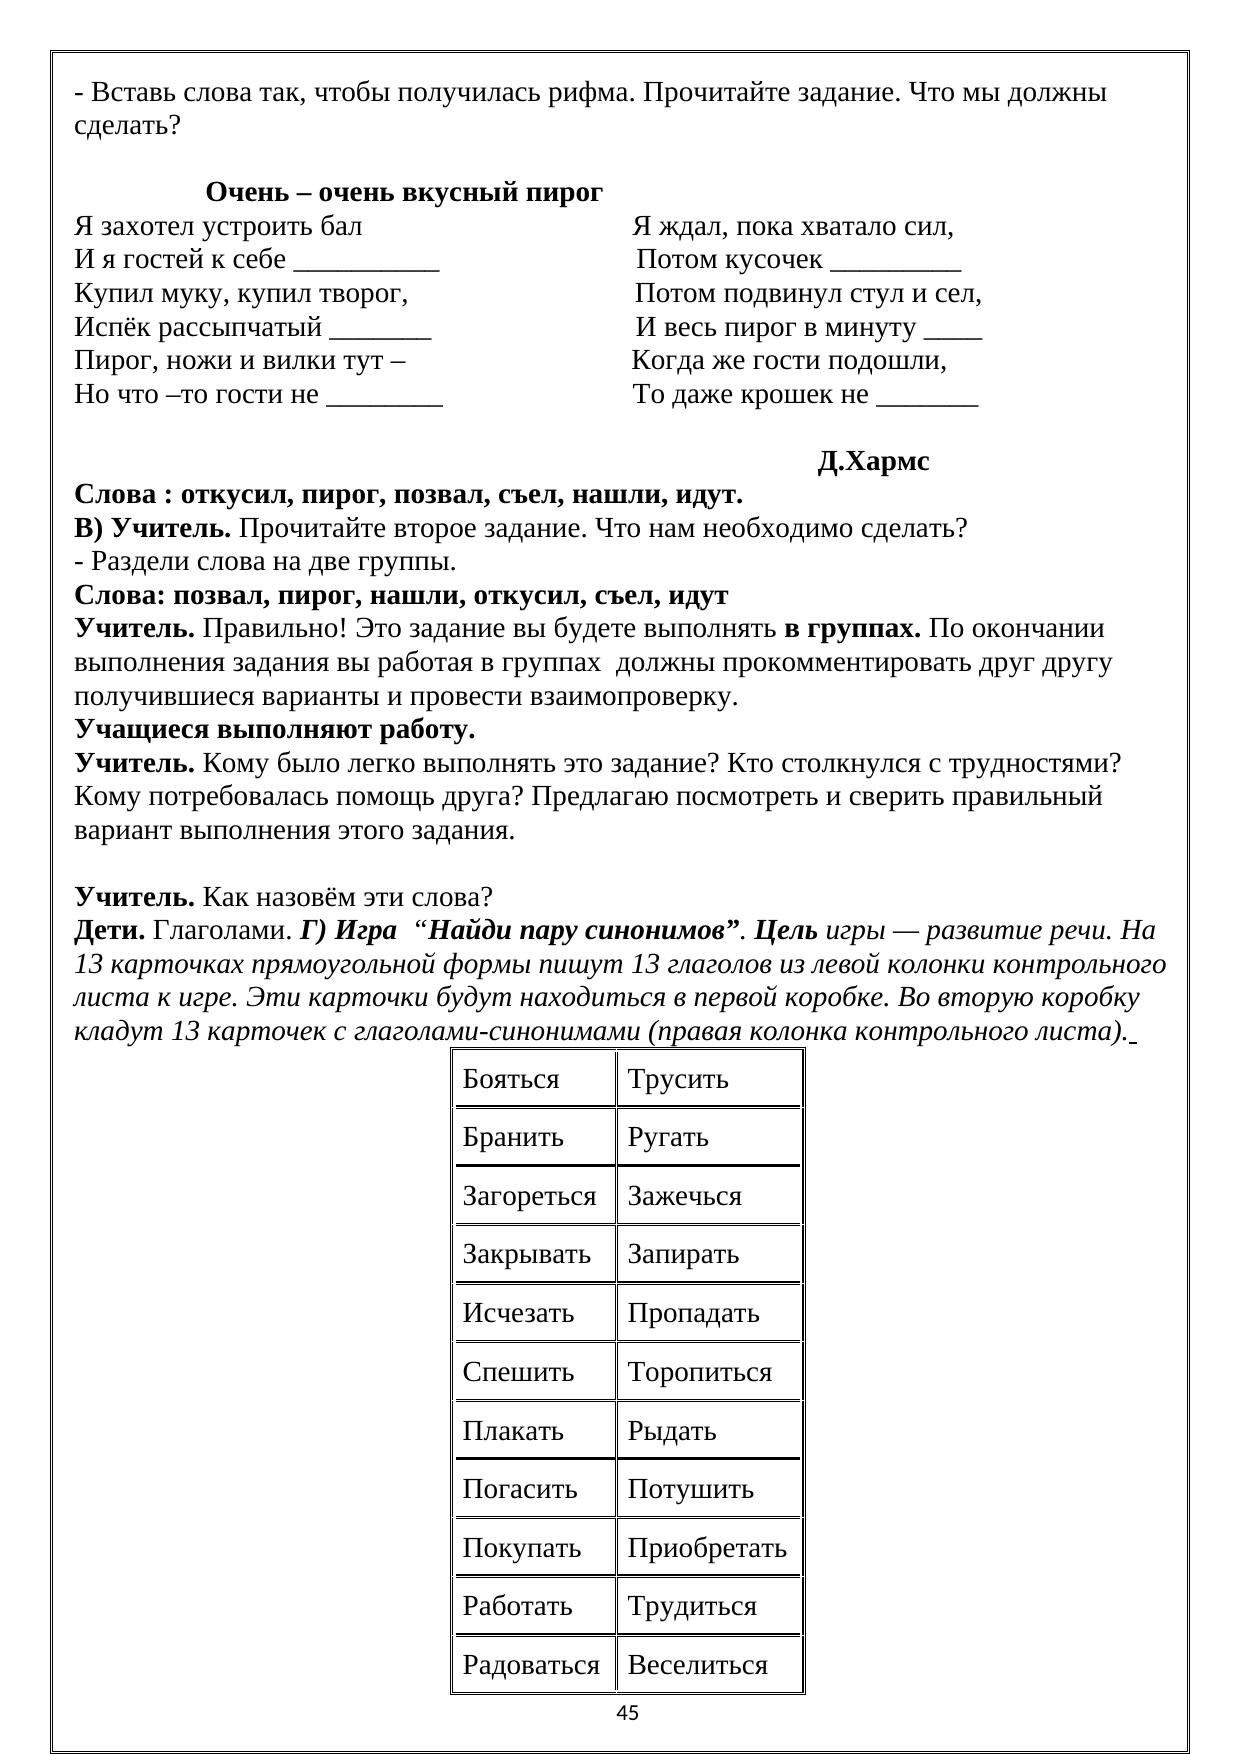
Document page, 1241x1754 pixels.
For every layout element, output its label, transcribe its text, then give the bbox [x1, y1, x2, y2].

text Учитель. Как назовём эти слова? [74, 879, 1181, 912]
table_header Бояться [453, 1050, 616, 1105]
table_header Трусить [616, 1050, 802, 1105]
table_cell Торопиться [616, 1340, 804, 1398]
table_cell Исчезать [453, 1281, 615, 1340]
table_cell Покупать [451, 1516, 616, 1574]
text Учитель. Правильно! Это задание вы будете выполнять в группах. По окончании выполнения задания вы работая в группах должны прокомментировать друг другу получившиеся варианты и провести взаимопроверку. [74, 611, 1181, 711]
text - Вставь слова так, чтобы получилась рифма. Прочитайте задание. Что мы должны сделать? [74, 74, 1181, 141]
text Учащиеся выполняют работу. [74, 711, 1181, 745]
text Я захотел устроить бал Я ждал, пока хватало сил, [74, 208, 1181, 242]
text Дети. Глаголами. Г) Игра “Найди пару синонимов”. Цель игры — развитие речи. На 13 карточках прямоугольной формы пишут 13 глаголов из левой колонки контрольного листа к игре. Эти карточки будут находиться в первой коробке. Во вторую коробку кладут 13 карточек с глаголами-синонимами (правая колонка контрольного листа). [74, 912, 1181, 1047]
text Слова: позвал, пирог, нашли, откусил, съел, идут [74, 577, 1181, 611]
text Пирог, ножи и вилки тут – Когда же гости подошли, [74, 342, 1181, 376]
table_cell Радоваться [453, 1633, 616, 1692]
table_cell Плакать [453, 1399, 615, 1457]
table_cell Спешить [451, 1340, 616, 1398]
text Но что –то гости не ________ То даже крошек не _______ [74, 376, 1181, 409]
table_cell Веселиться [616, 1633, 803, 1692]
table_cell Рыдать [618, 1399, 803, 1457]
text И я гостей к себе __________ Потом кусочек _________ [74, 242, 1181, 275]
table_cell Загореться [453, 1164, 615, 1222]
text Д.Хармс [74, 443, 1181, 476]
table_cell Погасить [453, 1457, 615, 1516]
table_cell Запирать [618, 1223, 803, 1281]
text Слова : откусил, пирог, позвал, съел, нашли, идут. [74, 476, 1181, 510]
table_cell Работать [453, 1574, 615, 1633]
text Очень – очень вкусный пирог [74, 174, 1181, 208]
table_cell Ругать [618, 1105, 803, 1164]
table_cell Зажечься [618, 1164, 802, 1222]
text Испёк рассыпчатый _______ И весь пирог в минуту ____ [74, 309, 1181, 342]
table_cell Трудиться [618, 1574, 803, 1633]
table_cell Приобретать [616, 1516, 804, 1574]
text Купил муку, купил творог, Потом подвинул стул и сел, [74, 275, 1181, 309]
table_cell Пропадать [618, 1281, 803, 1340]
text - Раздели слова на две группы. [74, 543, 1181, 577]
table_cell Бранить [453, 1105, 615, 1164]
text Учитель. Кому было легко выполнять это задание? Кто столкнулся с трудностями? Кому потребовалась помощь друга? Предлагаю посмотреть и сверить правильный вариант выполнения этого задания. [74, 745, 1181, 845]
table_cell Потушить [618, 1457, 802, 1516]
table_cell Закрывать [453, 1223, 615, 1281]
text В) Учитель. Прочитайте второе задание. Что нам необходимо сделать? [74, 510, 1181, 543]
